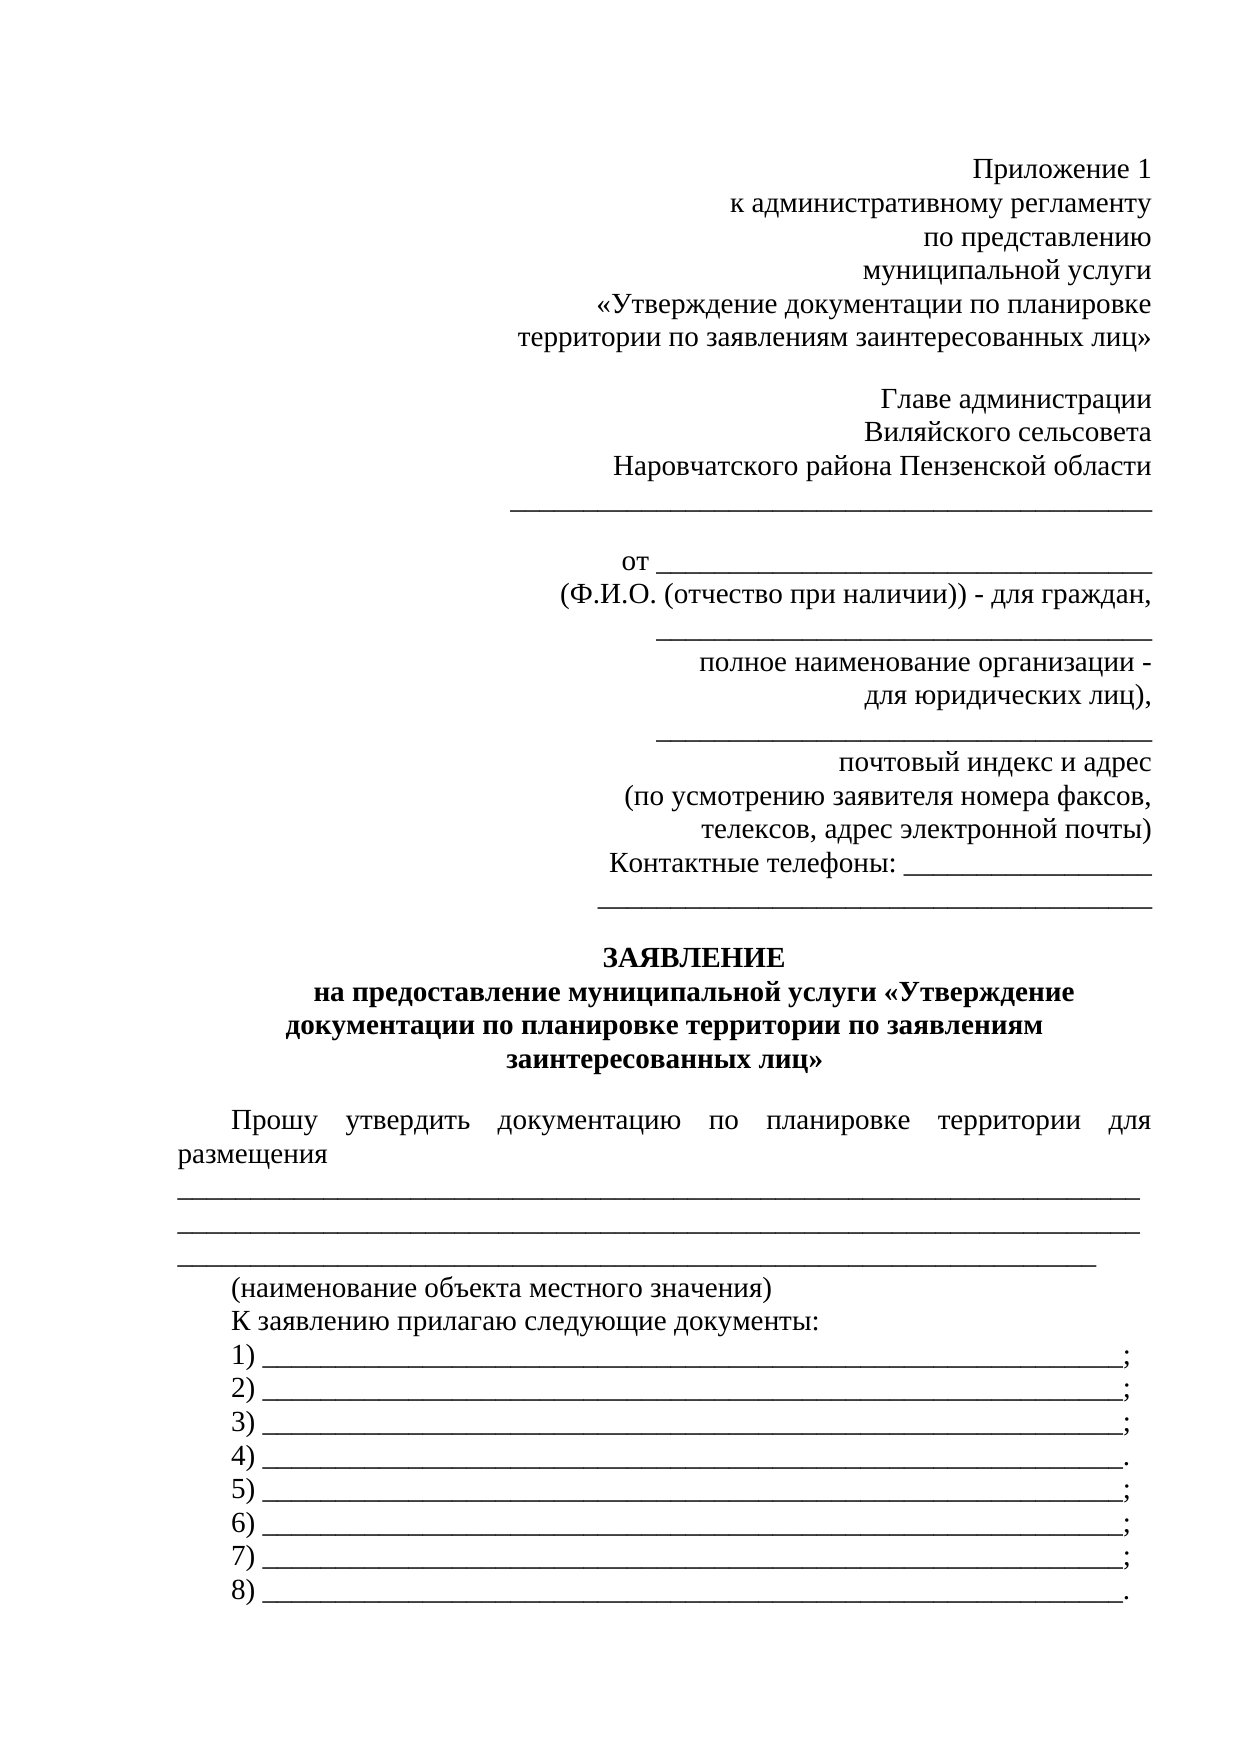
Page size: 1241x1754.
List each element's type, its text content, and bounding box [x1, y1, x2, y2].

text ЗАЯВЛЕНИЕ [177, 940, 1152, 974]
text К заявлению прилагаю следующие документы: [177, 1303, 1152, 1337]
text для юридических лиц), [177, 677, 1152, 711]
text ____________________________________________ [177, 482, 1152, 515]
text 6) ___________________________________________________________; [177, 1505, 1152, 1538]
text Приложение 1 [177, 152, 1152, 185]
text 1) ___________________________________________________________; [177, 1337, 1152, 1371]
text почтовый индекс и адрес [177, 744, 1152, 778]
text по представлению [177, 219, 1152, 252]
text 3) ___________________________________________________________; [177, 1404, 1152, 1438]
text Наровчатского района Пензенской области [177, 448, 1152, 482]
text 5) ___________________________________________________________; [177, 1471, 1152, 1505]
text ______________________________________ [177, 878, 1152, 912]
text (Ф.И.О. (отчество при наличии)) - для граждан, [177, 577, 1152, 610]
text __________________________________ [177, 610, 1152, 644]
text Виляйского сельсовета [177, 414, 1152, 448]
text (наименование объекта местного значения) [177, 1270, 1152, 1303]
text Контактные телефоны: _________________ [177, 845, 1152, 878]
text от __________________________________ [177, 543, 1152, 577]
text 2) ___________________________________________________________; [177, 1371, 1152, 1404]
text Прошу утвердить документацию по планировке территории для размещения ___________________________________________________________________________________________________________________________________________________________________________________________________ [177, 1102, 1152, 1270]
text (по усмотрению заявителя номера факсов, [177, 778, 1152, 811]
text к административному регламенту [177, 185, 1152, 219]
text территории по заявлениям заинтересованных лиц» [177, 319, 1152, 353]
text муниципальной услуги [177, 252, 1152, 286]
text телексов, адрес электронной почты) [177, 811, 1152, 845]
text 8) ___________________________________________________________. [177, 1572, 1152, 1605]
text на предоставление муниципальной услуги «Утверждение документации по планировке территории по заявлениям заинтересованных лиц» [177, 974, 1152, 1074]
text 7) ___________________________________________________________; [177, 1538, 1152, 1572]
text Главе администрации [177, 381, 1152, 414]
text 4) ___________________________________________________________. [177, 1438, 1152, 1471]
text «Утверждение документации по планировке [177, 286, 1152, 319]
text полное наименование организации - [177, 644, 1152, 677]
text __________________________________ [177, 711, 1152, 744]
